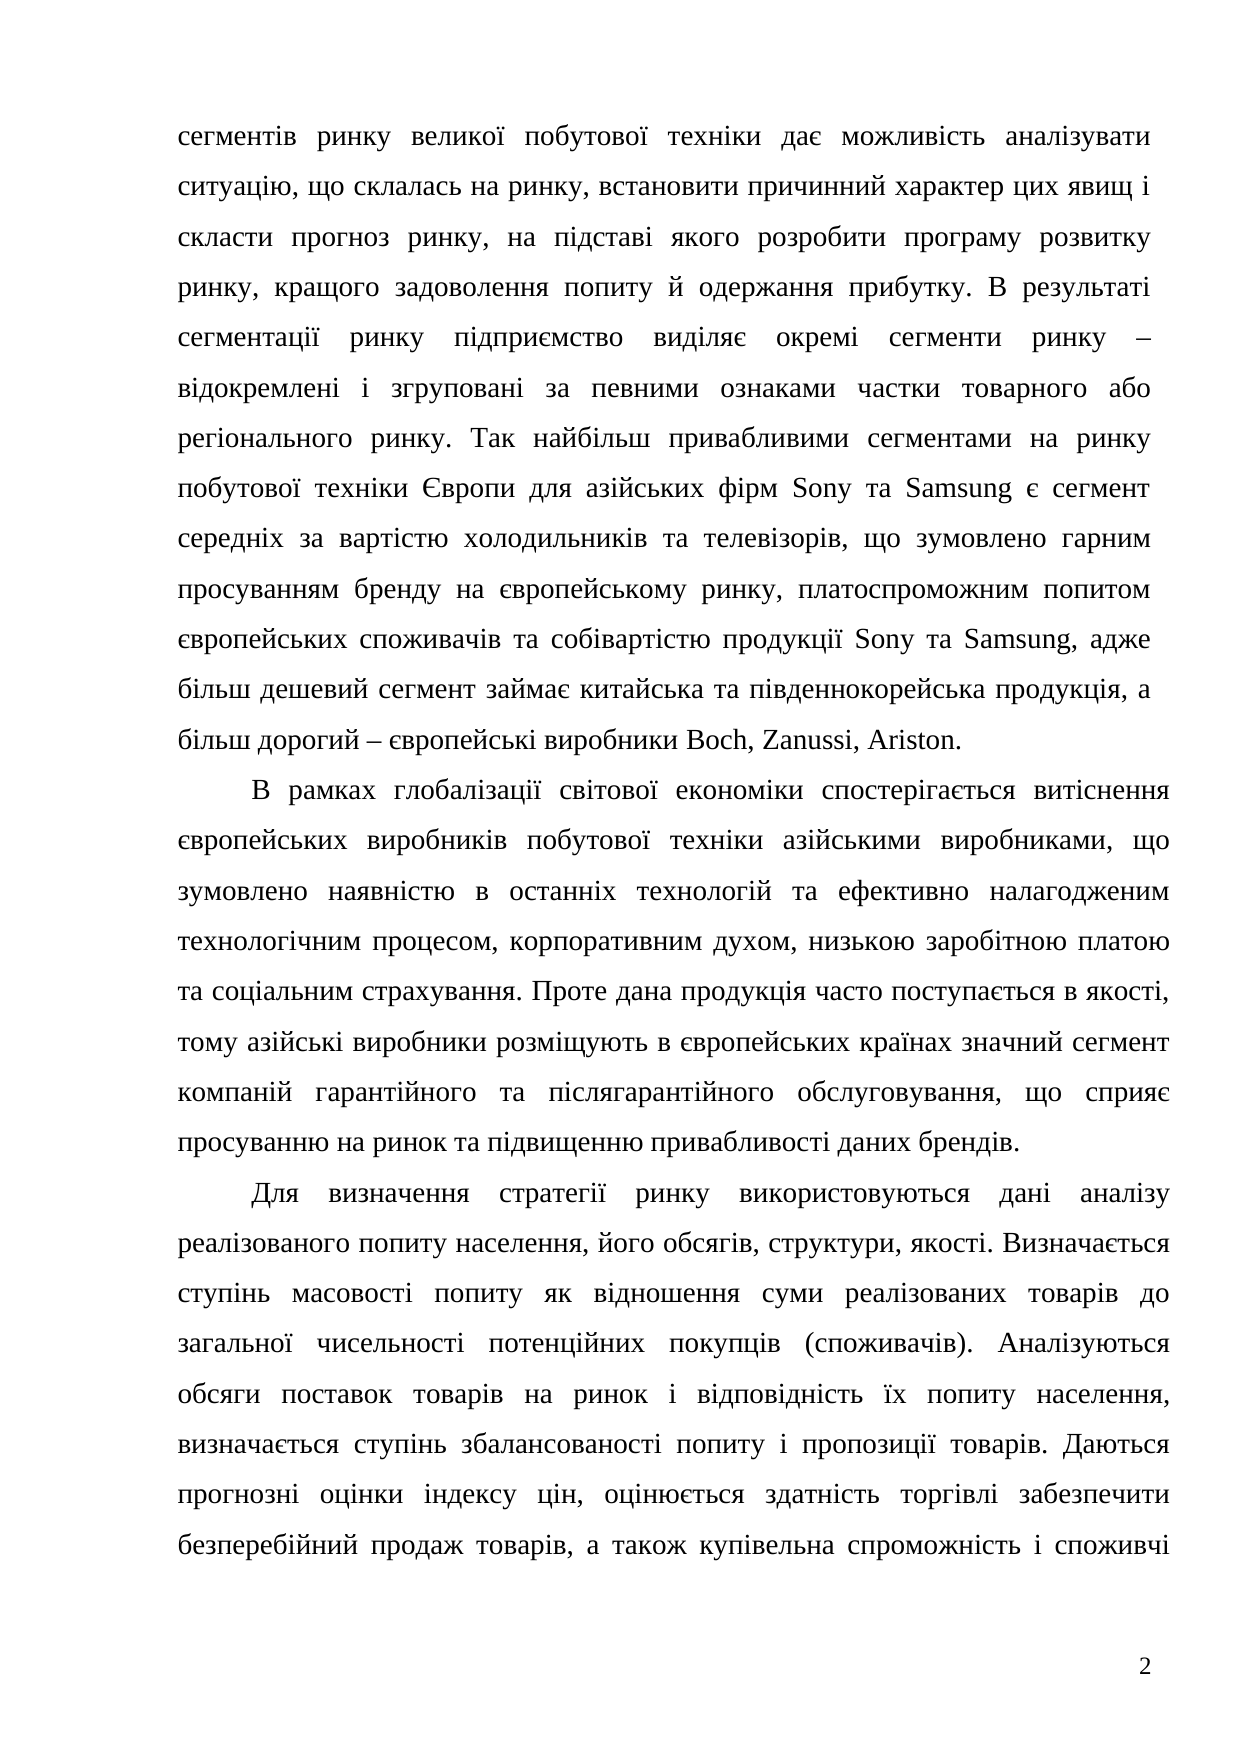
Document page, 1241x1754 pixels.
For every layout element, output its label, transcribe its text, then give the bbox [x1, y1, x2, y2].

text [177, 1175, 1171, 1560]
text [177, 118, 1152, 755]
text В рамках глобалізації світової економіки спостерігається витіснення європейських виробників побутової техніки азійськими виробниками, що зумовлено наявністю в останніх технологій та ефективно налагодженим технологічним процесом, корпоративним духом, низькою заробітною платою та соціальним страхування. Проте дана продукція часто поступається в якості, тому азійські виробники розміщують в європейських країнах значний сегмент компаній гарантійного та післягарантійного обслуговування, що сприяє просуванню на ринок та підвищенню привабливості даних брендів. [177, 772, 1171, 1158]
